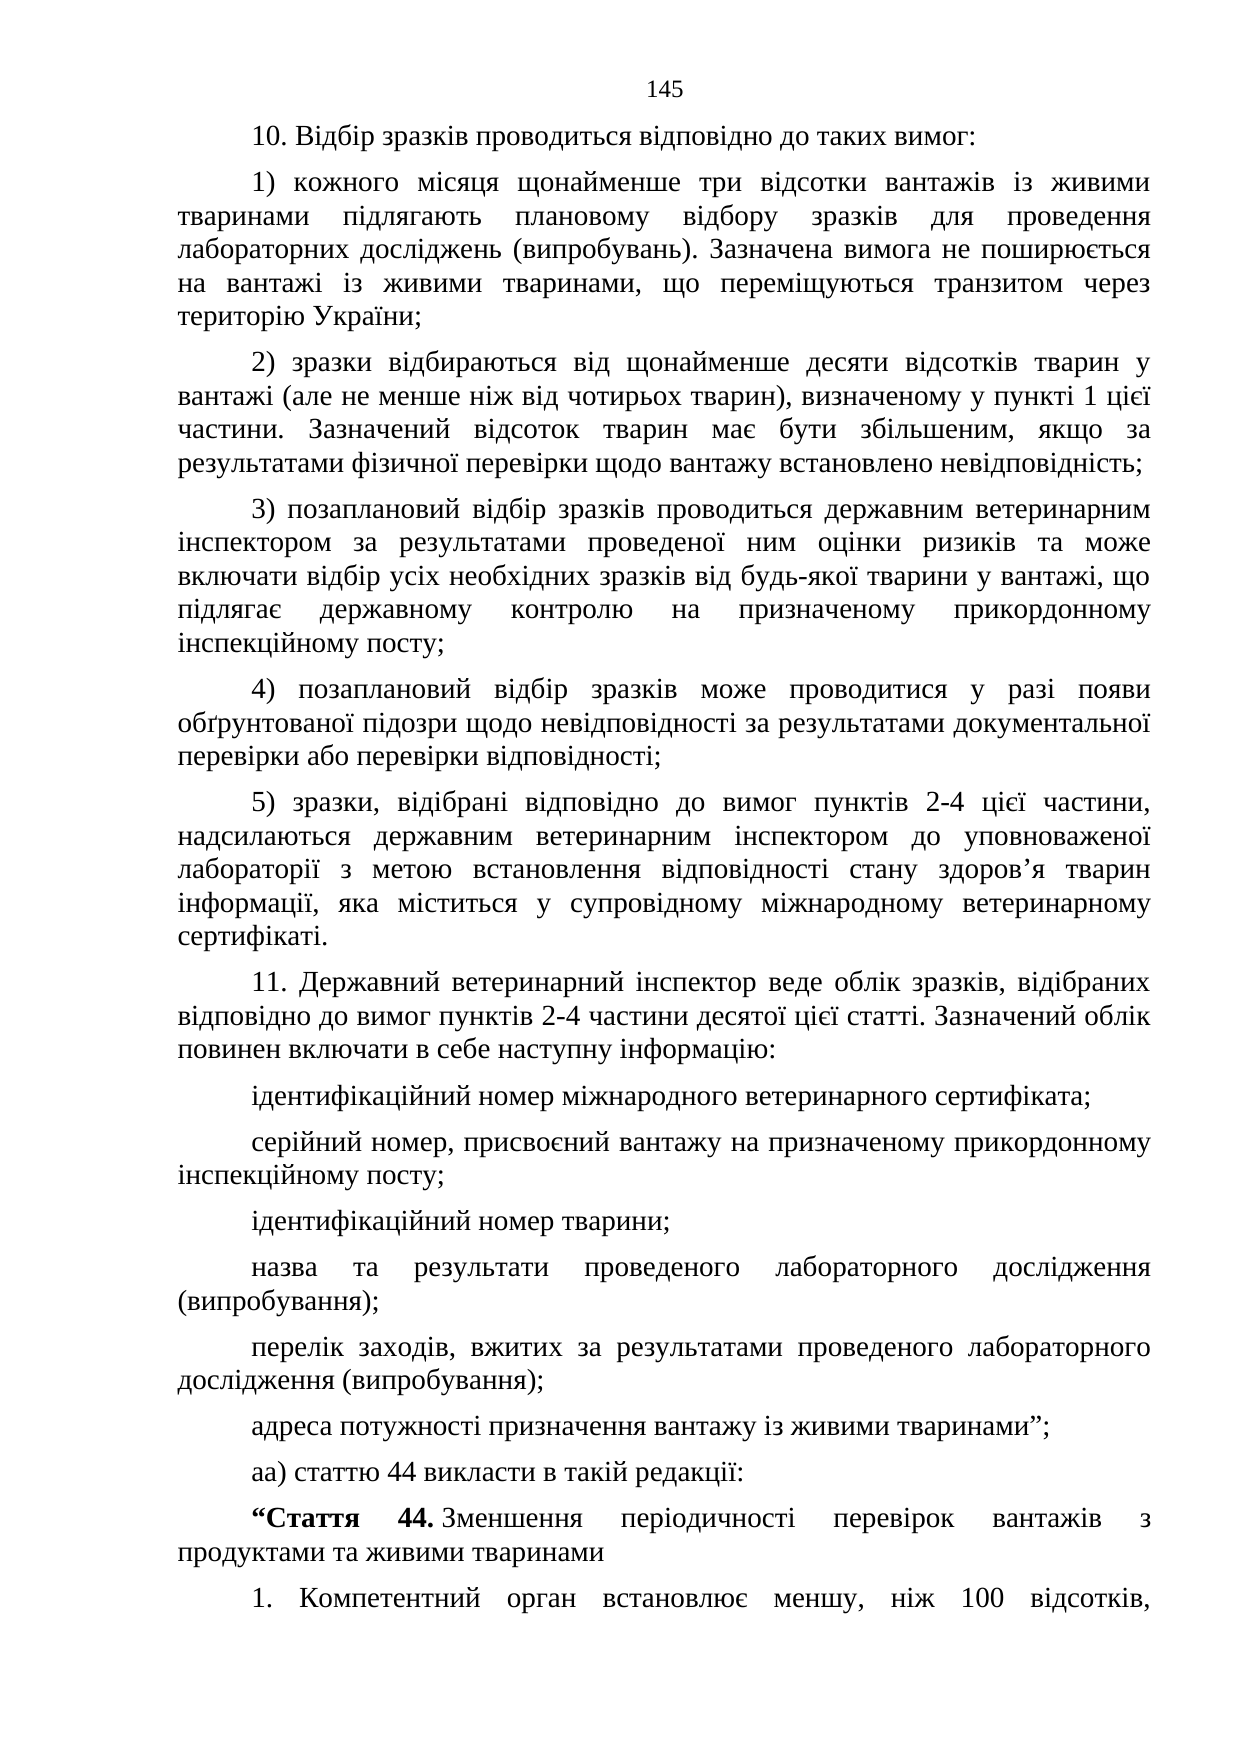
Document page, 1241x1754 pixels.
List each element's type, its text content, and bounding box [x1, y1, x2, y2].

text серійний номер, присвоєний вантажу на призначеному прикордонному інспекційному посту; [177, 1124, 1152, 1191]
text ідентифікаційний номер тварини; [177, 1203, 1152, 1237]
text “Стаття 44. Зменшення періодичності перевірок вантажів з продуктами та живими тваринами [177, 1501, 1152, 1568]
text 4) позаплановий відбір зразків може проводитися у разі появи обґрунтованої підозри щодо невідповідності за результатами документальної перевірки або перевірки відповідності; [177, 671, 1152, 772]
text 11. Державний ветеринарний інспектор веде облік зразків, відібраних відповідно до вимог пунктів 2-4 частини десятої цієї статті. Зазначений облік повинен включати в себе наступну інформацію: [177, 964, 1152, 1065]
text аа) статтю 44 викласти в такій редакції: [177, 1454, 1152, 1488]
text адреса потужності призначення вантажу із живими тваринами”; [177, 1408, 1152, 1442]
text 5) зразки, відібрані відповідно до вимог пунктів 2-4 цієї частини, надсилаються державним ветеринарним інспектором до уповноваженої лабораторії з метою встановлення відповідності стану здоров’я тварин інформації, яка міститься у супровідному міжнародному ветеринарному сертифікаті. [177, 784, 1152, 952]
text 10. Відбір зразків проводиться відповідно до таких вимог: [177, 118, 1152, 152]
text назва та результати проведеного лабораторного дослідження (випробування); [177, 1249, 1152, 1316]
text 2) зразки відбираються від щонайменше десяти відсотків тварин у вантажі (але не менше ніж від чотирьох тварин), визначеному у пункті 1 цієї частини. Зазначений відсоток тварин має бути збільшеним, якщо за результатами фізичної перевірки щодо вантажу встановлено невідповідність; [177, 344, 1152, 478]
text перелік заходів, вжитих за результатами проведеного лабораторного дослідження (випробування); [177, 1329, 1152, 1396]
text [177, 1580, 1152, 1614]
text ідентифікаційний номер міжнародного ветеринарного сертифіката; [177, 1078, 1152, 1111]
text 1) кожного місяця щонайменше три відсотки вантажів із живими тваринами підлягають плановому відбору зразків для проведення лабораторних досліджень (випробувань). Зазначена вимога не поширюється на вантажі із живими тваринами, що переміщуються транзитом через територію України; [177, 164, 1152, 332]
text 3) позаплановий відбір зразків проводиться державним ветеринарним інспектором за результатами проведеної ним оцінки ризиків та може включати відбір усіх необхідних зразків від будь-якої тварини у вантажі, що підлягає державному контролю на призначеному прикордонному інспекційному посту; [177, 491, 1152, 659]
